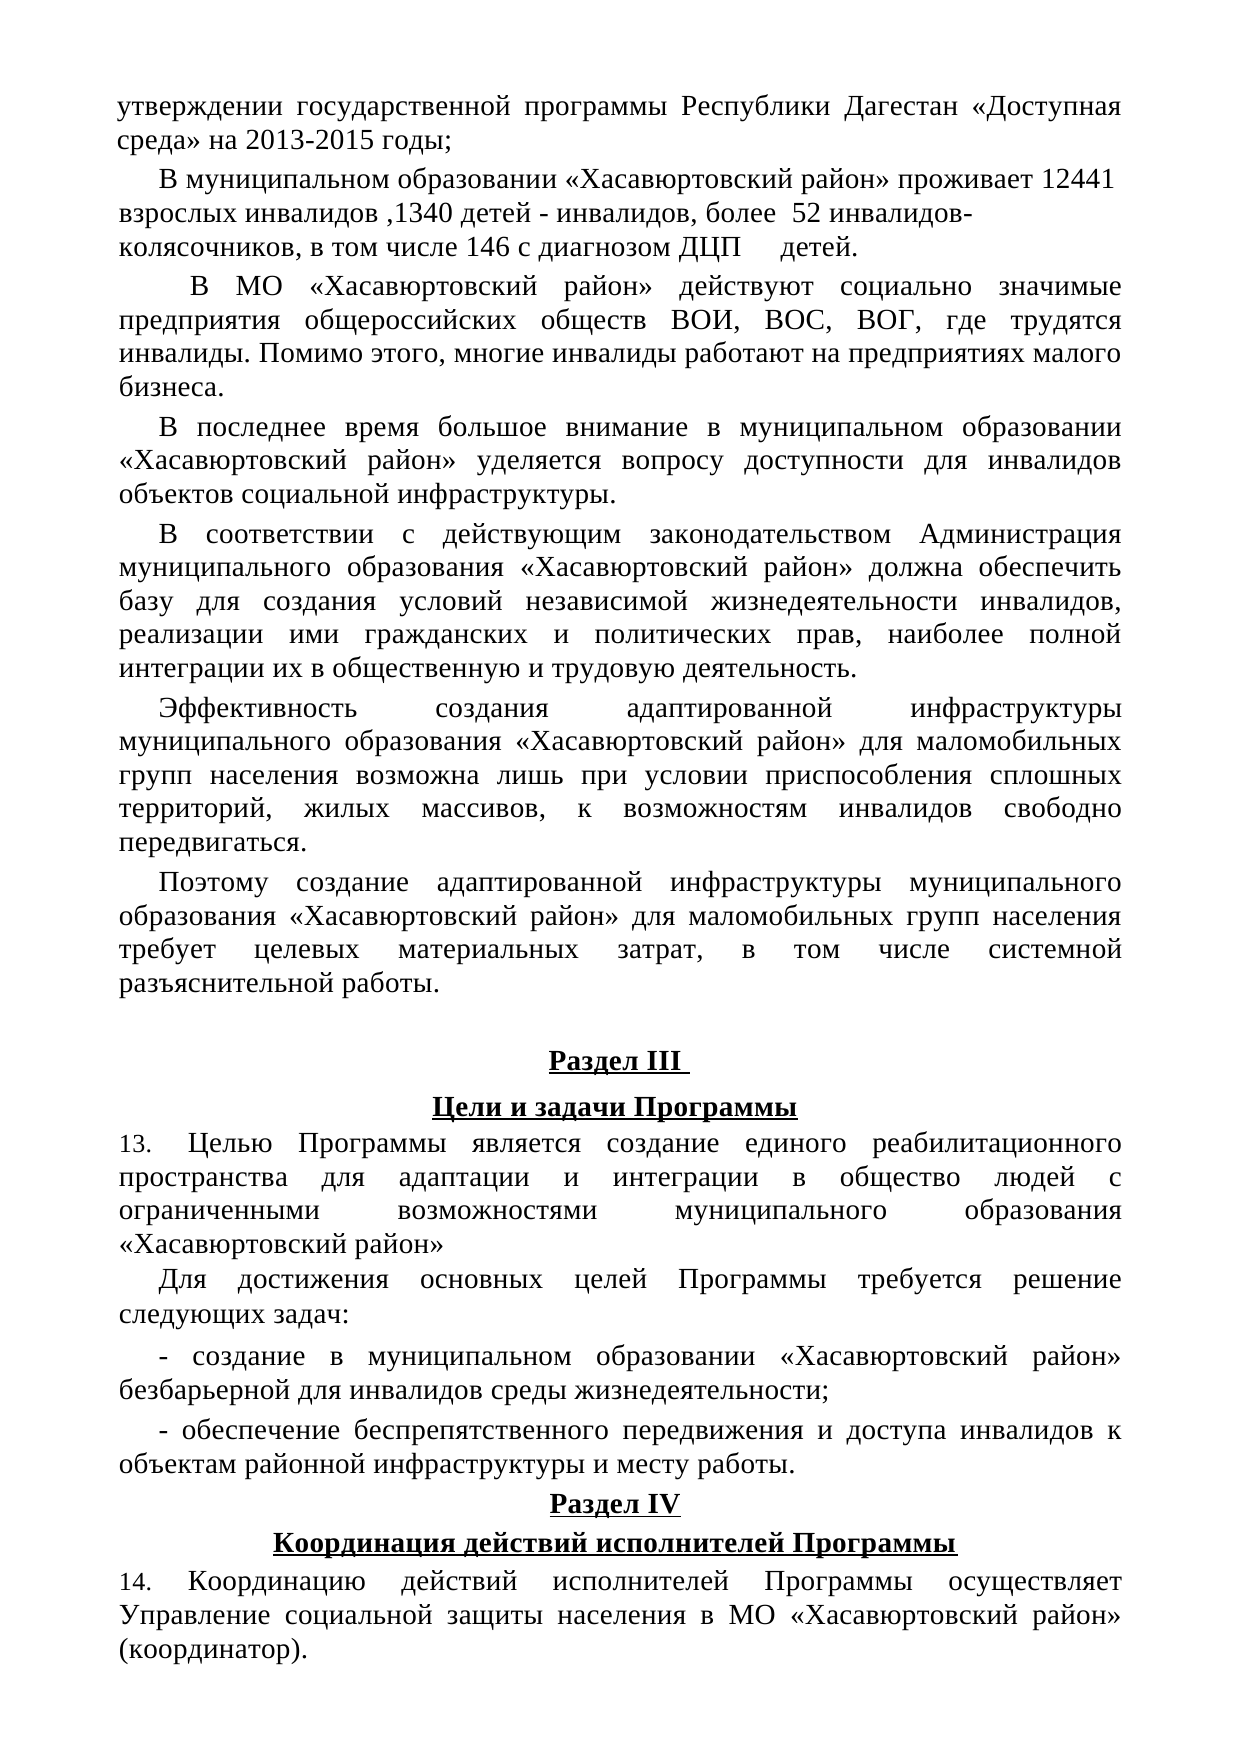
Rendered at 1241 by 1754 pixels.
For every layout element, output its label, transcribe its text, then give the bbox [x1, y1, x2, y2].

text Раздел III [117, 1034, 1113, 1080]
text Поэтому создание адаптированной инфраструктуры муниципального образования «Хасавюртовский район» для маломобильных групп населения требует целевых материальных затрат, в том числе системной разъяснительной работы. [119, 864, 1123, 1000]
list Координацию действий исполнителей Программы осуществляет Управление социальной защиты населения в МО «Хасавюртовский район» (координатор). [119, 1564, 1123, 1666]
text взрослых инвалидов ,1340 детей - инвалидов, более 52 инвалидов- [119, 196, 1126, 229]
text - обеспечение беспрепятственного передвижения и доступа инвалидов к объектам районной инфраструктуры и месту работы. [119, 1413, 1123, 1481]
text Эффективность создания адаптированной инфраструктуры муниципального образования «Хасавюртовский район» для маломобильных групп населения возможна лишь при условии приспособления сплошных территорий, жилых массивов, к возможностям инвалидов свободно передвигаться. [119, 690, 1123, 858]
text В последнее время большое внимание в муниципальном образовании «Хасавюртовский район» уделяется вопросу доступности для инвалидов объектов социальной инфраструктуры. [119, 409, 1123, 510]
text колясочников, в том числе 146 с диагнозом ДЦП детей. [119, 229, 1126, 263]
text утверждении государственной программы Республики Дагестан «Доступная среда» на 2013-2015 годы; [117, 89, 1123, 156]
text - создание в муниципальном образовании «Хасавюртовский район» безбарьерной для инвалидов среды жизнедеятельности; [119, 1338, 1123, 1406]
list Целью Программы является создание единого реабилитационного пространства для адаптации и интеграции в общество людей с ограниченными возможностями муниципального образования «Хасавюртовский район» [119, 1126, 1123, 1260]
text Координация действий исполнителей Программы [117, 1531, 1113, 1557]
text В МО «Хасавюртовский район» действуют социально значимые предприятия общероссийских обществ ВОИ, ВОС, ВОГ, где трудятся инвалиды. Помимо этого, многие инвалиды работают на предприятиях малого бизнеса. [119, 269, 1123, 403]
text Цели и задачи Программы [117, 1080, 1113, 1126]
text Для достижения основных целей Программы требуется решение следующих задач: [119, 1260, 1123, 1331]
text В соответствии с действующим законодательством Администрация муниципального образования «Хасавюртовский район» должна обеспечить базу для создания условий независимой жизнедеятельности инвалидов, реализации ими гражданских и политических прав, наиболее полной интеграции их в общественную и трудовую деятельность. [119, 516, 1123, 684]
text Раздел IV [117, 1493, 1113, 1519]
text В муниципальном образовании «Хасавюртовский район» проживает 12441 [119, 162, 1126, 196]
